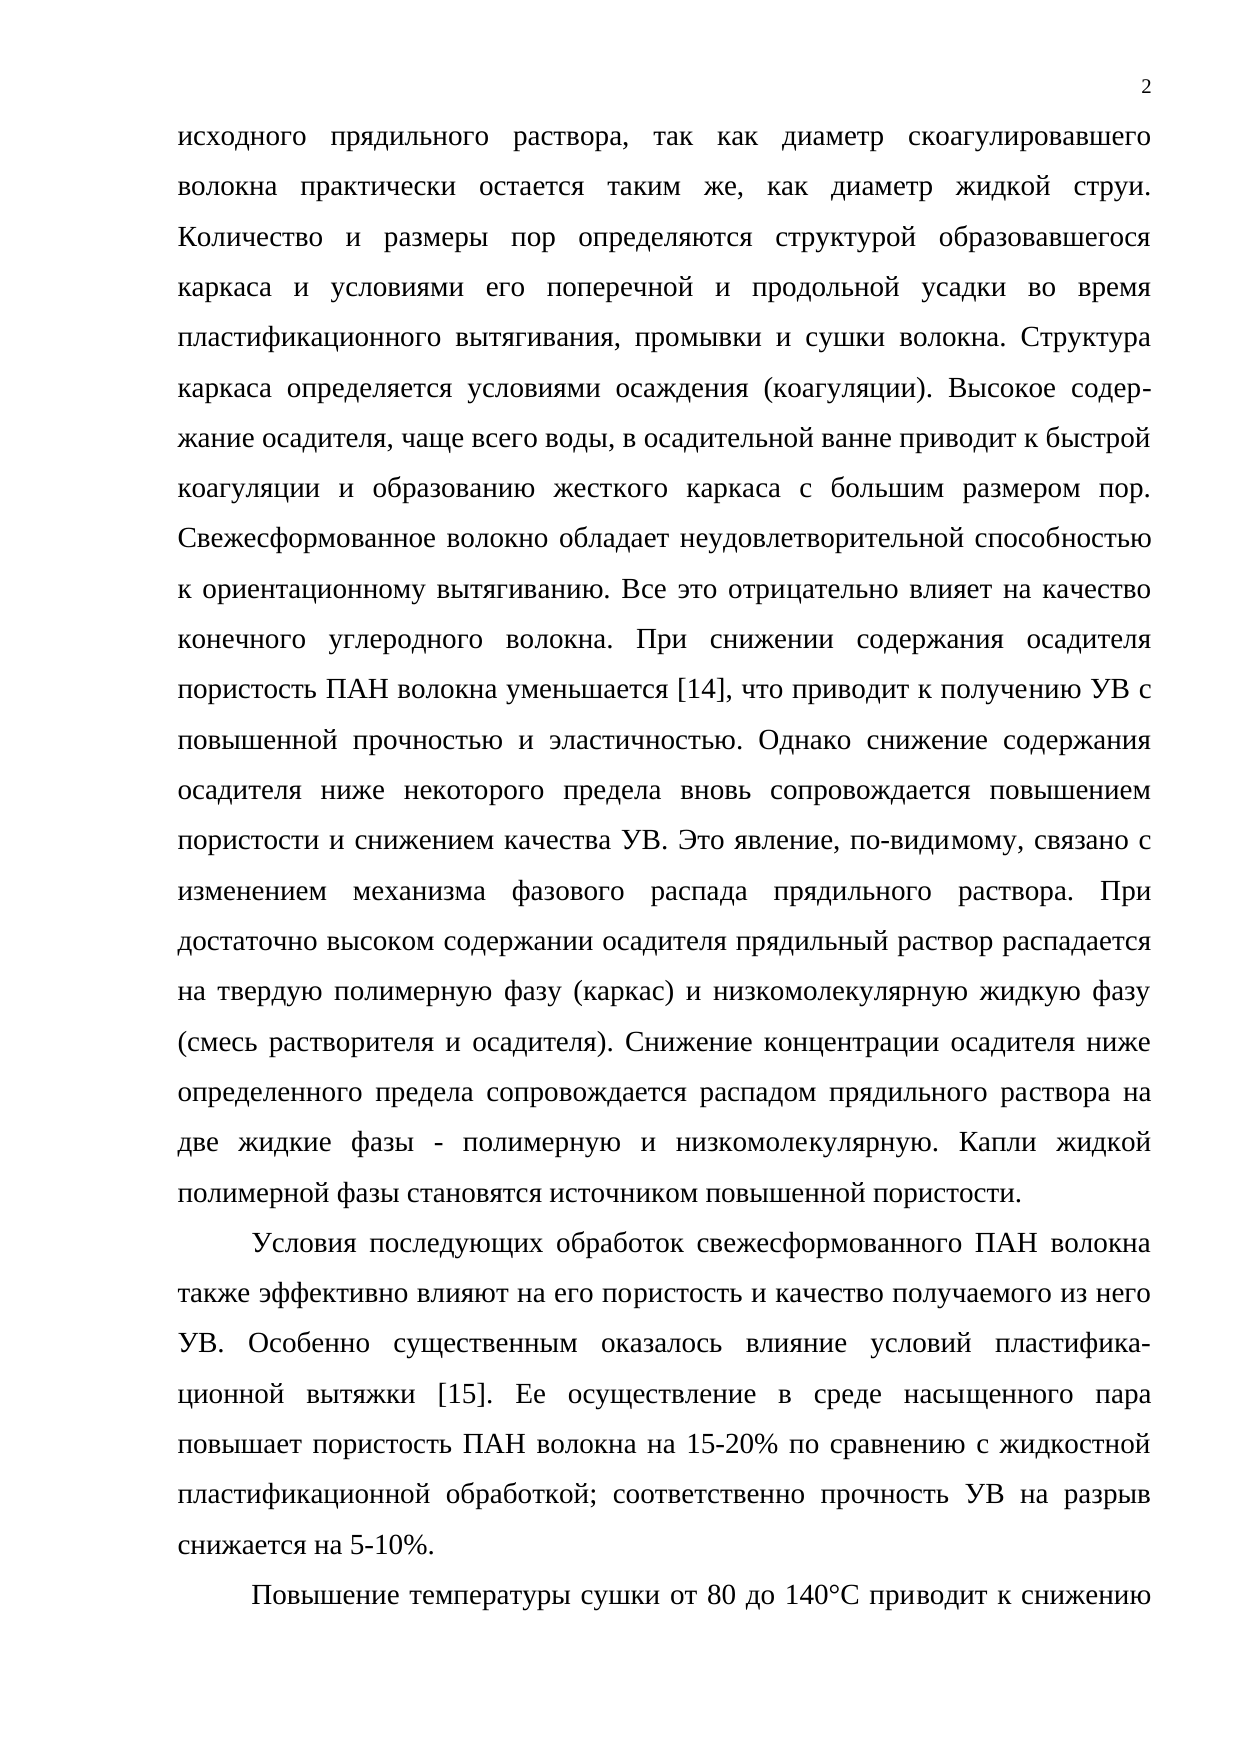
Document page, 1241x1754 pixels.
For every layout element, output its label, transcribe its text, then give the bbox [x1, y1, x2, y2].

text Условия последующих обработок свежесформованного ПАН волокна также эффективно влияют на его пористость и качество получаемого из него УВ. Особенно существенным оказалось влияние условий пластифика-ционной вытяжки [15]. Ее осуществление в среде насыщенного пара повышает пористость ПАН волокна на 15-20% по сравнению с жидкостной пластификационной обработкой; соответственно прочность УВ на разрыв снижается на 5-10%. [177, 1225, 1152, 1560]
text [177, 118, 1152, 1208]
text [177, 1577, 1152, 1611]
